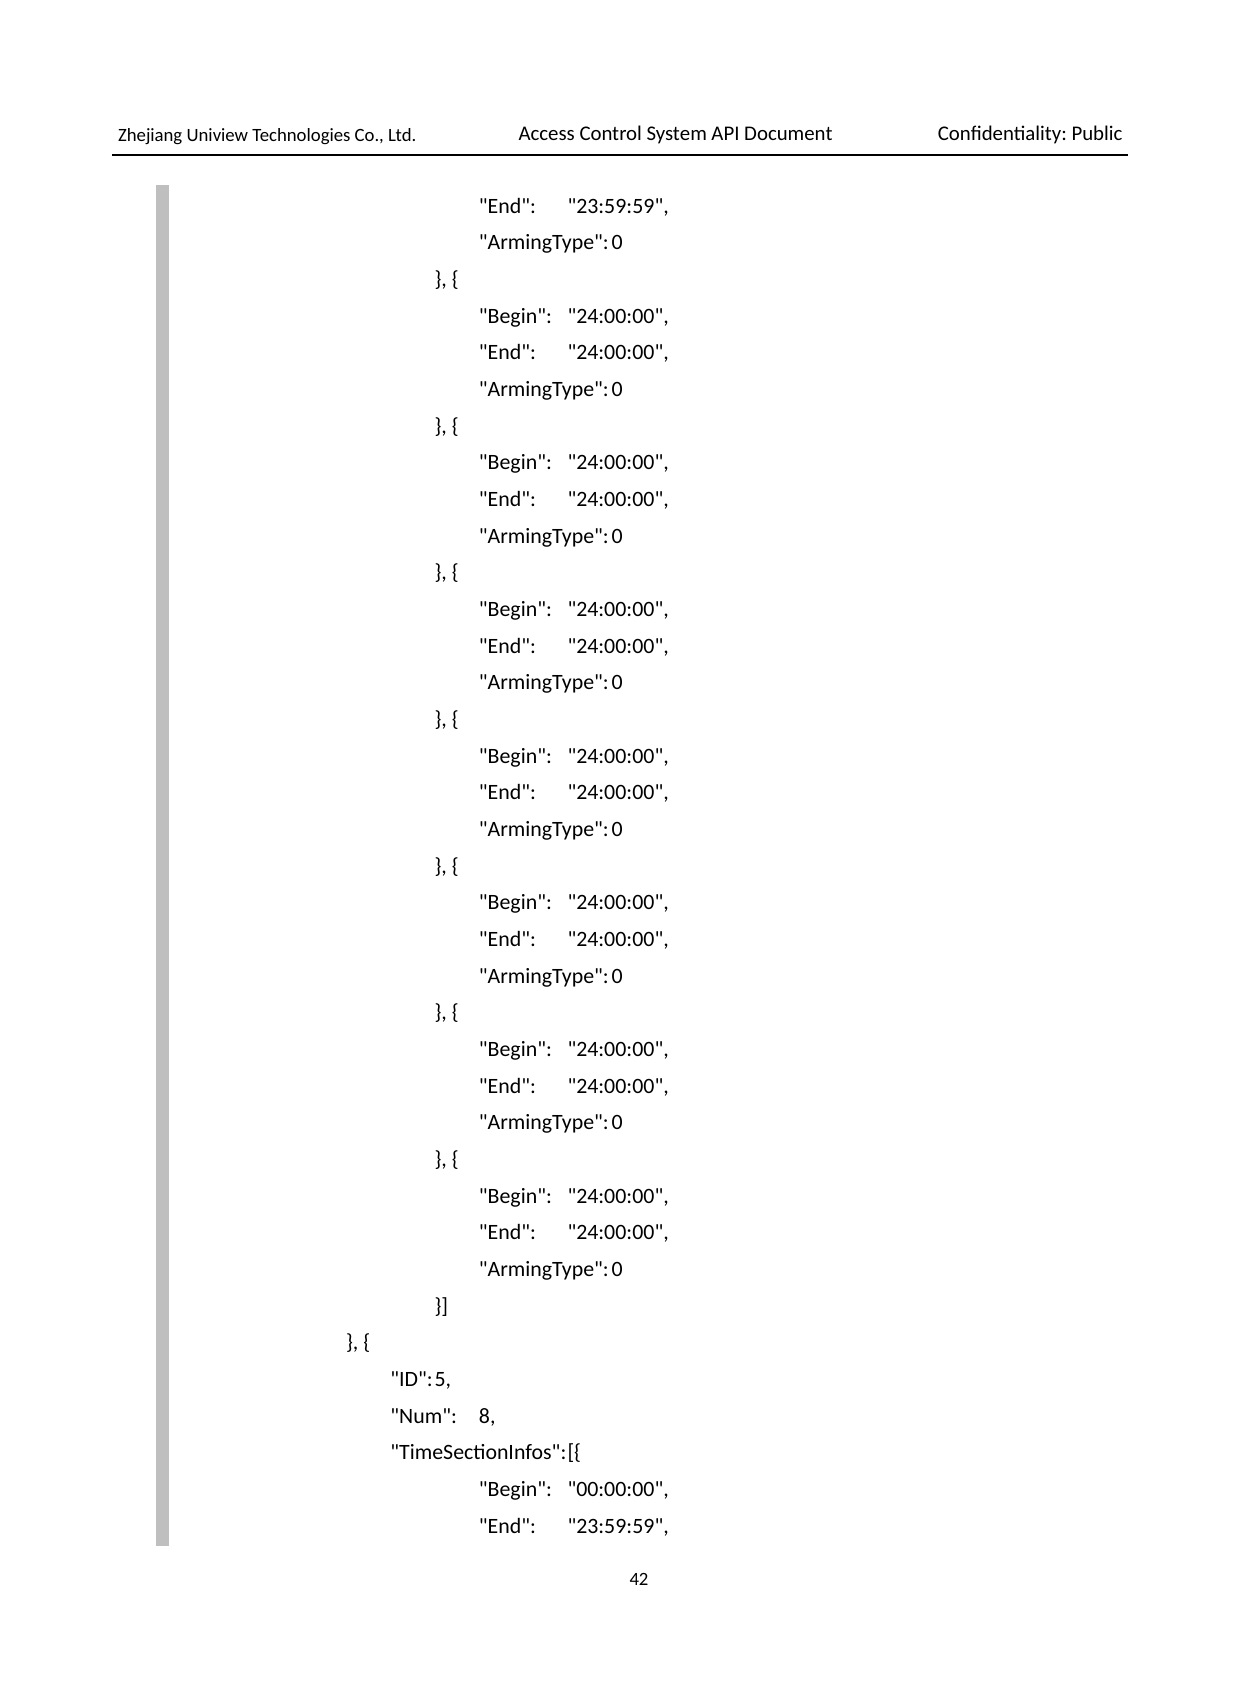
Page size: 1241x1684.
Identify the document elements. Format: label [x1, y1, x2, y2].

table_header [169, 185, 1116, 1546]
